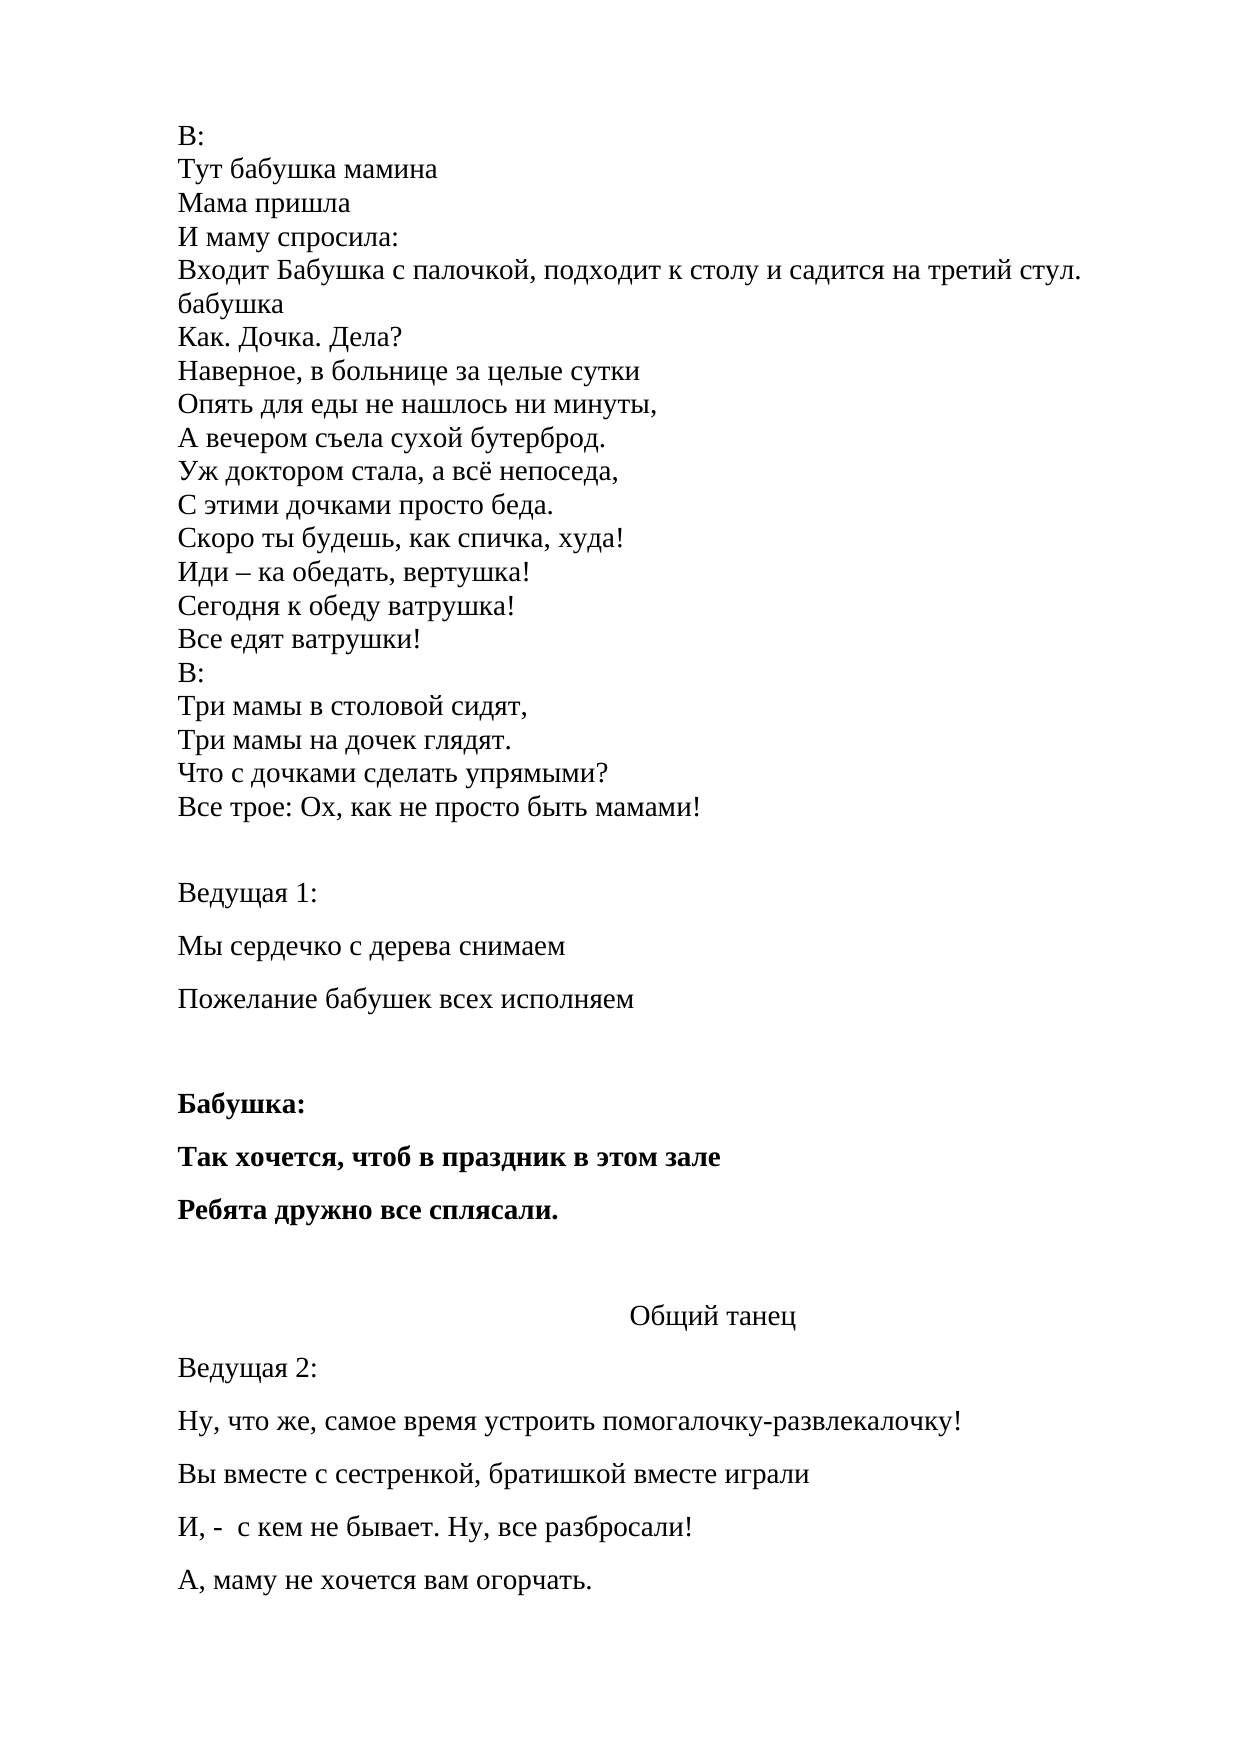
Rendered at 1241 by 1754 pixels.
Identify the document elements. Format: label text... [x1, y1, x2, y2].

text А, маму не хочется вам огорчать. [177, 1562, 1152, 1595]
text Наверное, в больнице за целые сутки [177, 353, 1152, 386]
text Мама пришла [177, 185, 1152, 219]
text Все едят ватрушки! [177, 621, 1152, 655]
text Ведущая 2: [177, 1351, 1152, 1384]
text Вы вместе с сестренкой, братишкой вместе играли [177, 1456, 1152, 1490]
text Ну, что же, самое время устроить помогалочку-развлекалочку! [177, 1403, 1152, 1437]
text Сегодня к обеду ватрушка! [177, 588, 1152, 621]
text Уж доктором стала, а всё непоседа, [177, 453, 1152, 487]
text Ребята дружно все сплясали. [177, 1192, 1152, 1226]
text Пожелание бабушек всех исполняем [177, 981, 1152, 1014]
text И маму спросила: [177, 219, 1152, 252]
text Ведущая 1: [177, 875, 1152, 909]
text Бабушка: [177, 1087, 1152, 1120]
text Как. Дочка. Дела? [177, 319, 1152, 353]
text Скоро ты будешь, как спичка, худа! [177, 521, 1152, 554]
text бабушка [177, 286, 1152, 319]
text И, - с кем не бывает. Ну, все разбросали! [177, 1509, 1152, 1543]
text Входит Бабушка с палочкой, подходит к столу и садится на третий стул. [177, 252, 1152, 286]
text С этими дочками просто беда. [177, 487, 1152, 521]
text А вечером съела сухой бутерброд. [177, 420, 1152, 453]
text Три мамы в столовой сидят, [177, 688, 1152, 722]
text Общий танец [177, 1298, 1152, 1331]
text Все трое: Ох, как не просто быть мамами! [177, 789, 1152, 822]
text Тут бабушка мамина [177, 152, 1152, 185]
text Иди – ка обедать, вертушка! [177, 554, 1152, 588]
text В: [177, 655, 1152, 688]
text Опять для еды не нашлось ни минуты, [177, 386, 1152, 420]
text В: [177, 118, 1152, 152]
text Три мамы на дочек глядят. [177, 722, 1152, 755]
text Мы сердечко с дерева снимаем [177, 928, 1152, 962]
text Так хочется, чтоб в праздник в этом зале [177, 1139, 1152, 1173]
text Что с дочками сделать упрямыми? [177, 755, 1152, 789]
